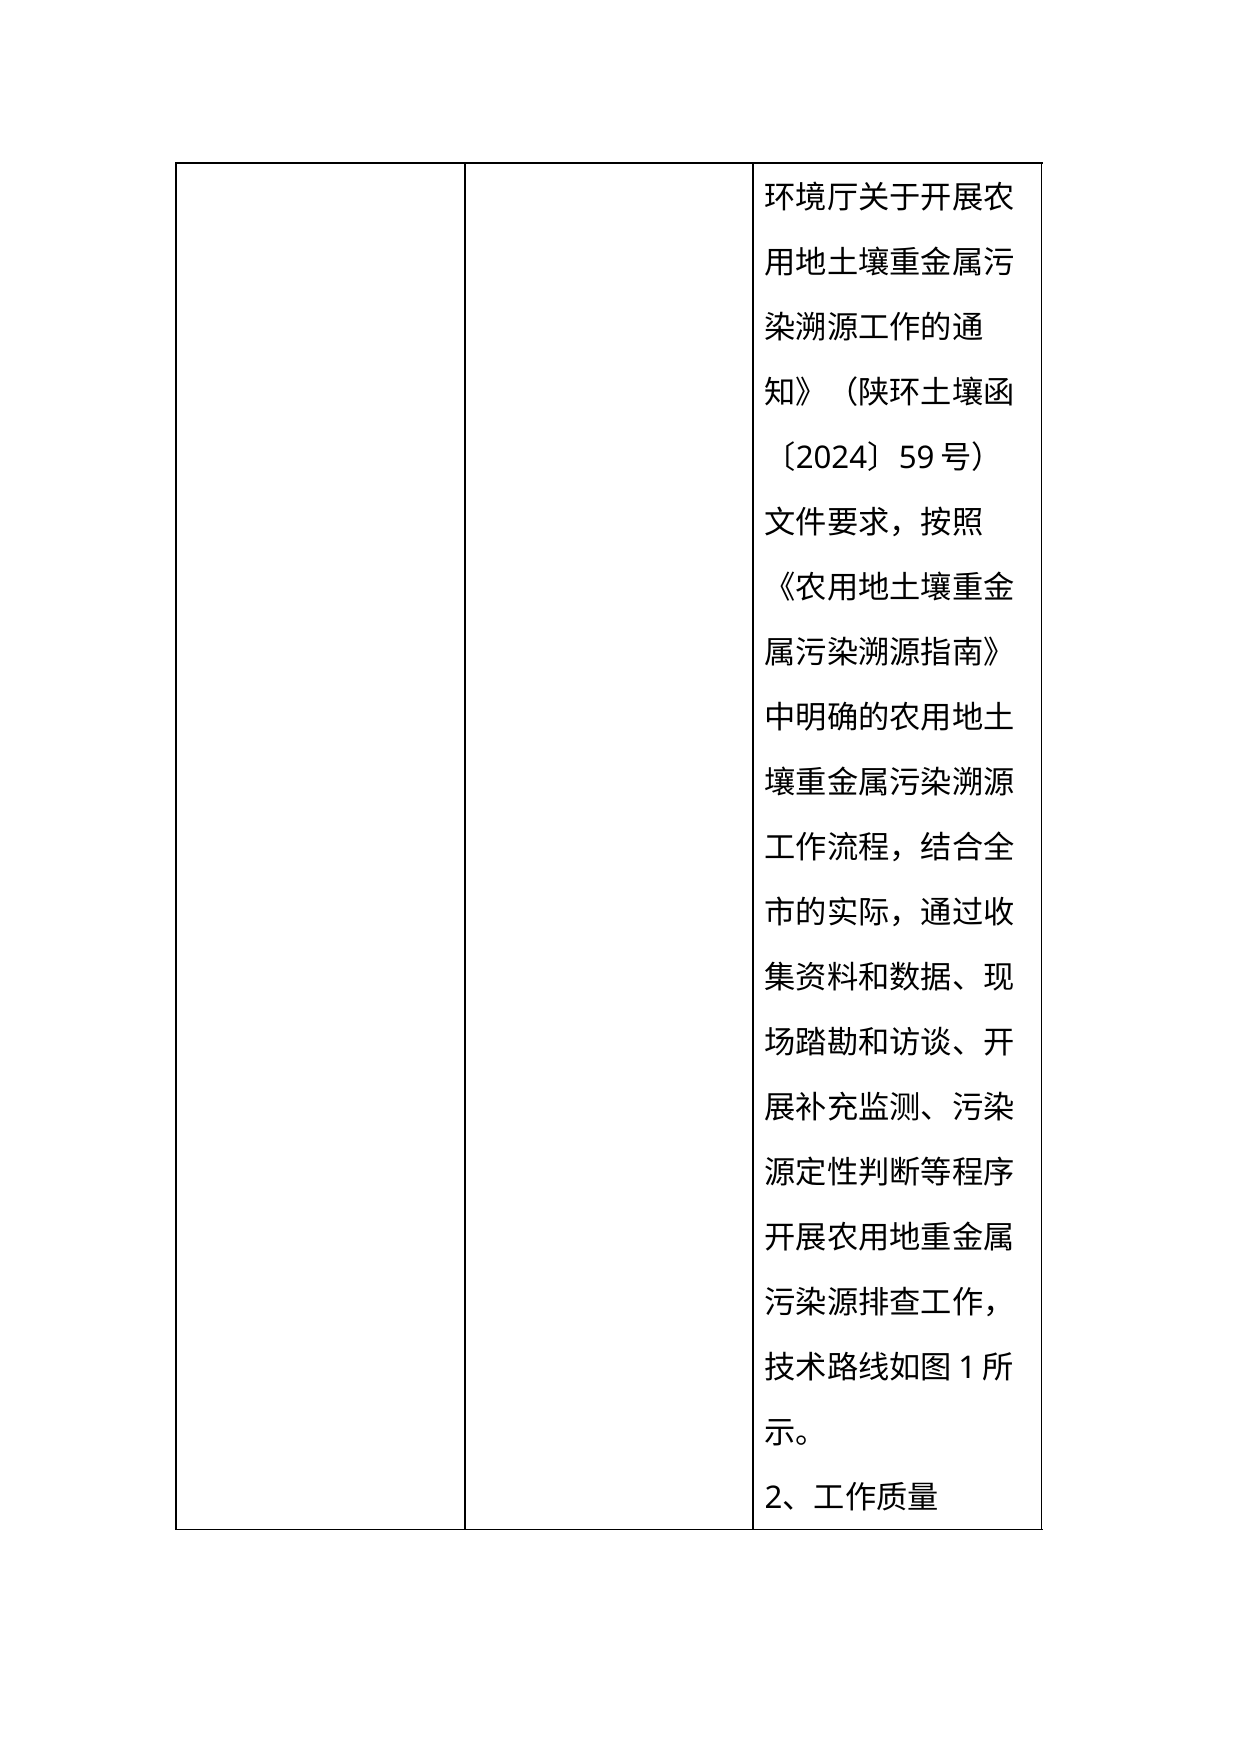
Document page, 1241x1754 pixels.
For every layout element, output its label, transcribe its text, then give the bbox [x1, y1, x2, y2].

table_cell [754, 164, 1041, 1528]
table_cell 2 [177, 164, 464, 1528]
table_cell [466, 164, 752, 1528]
